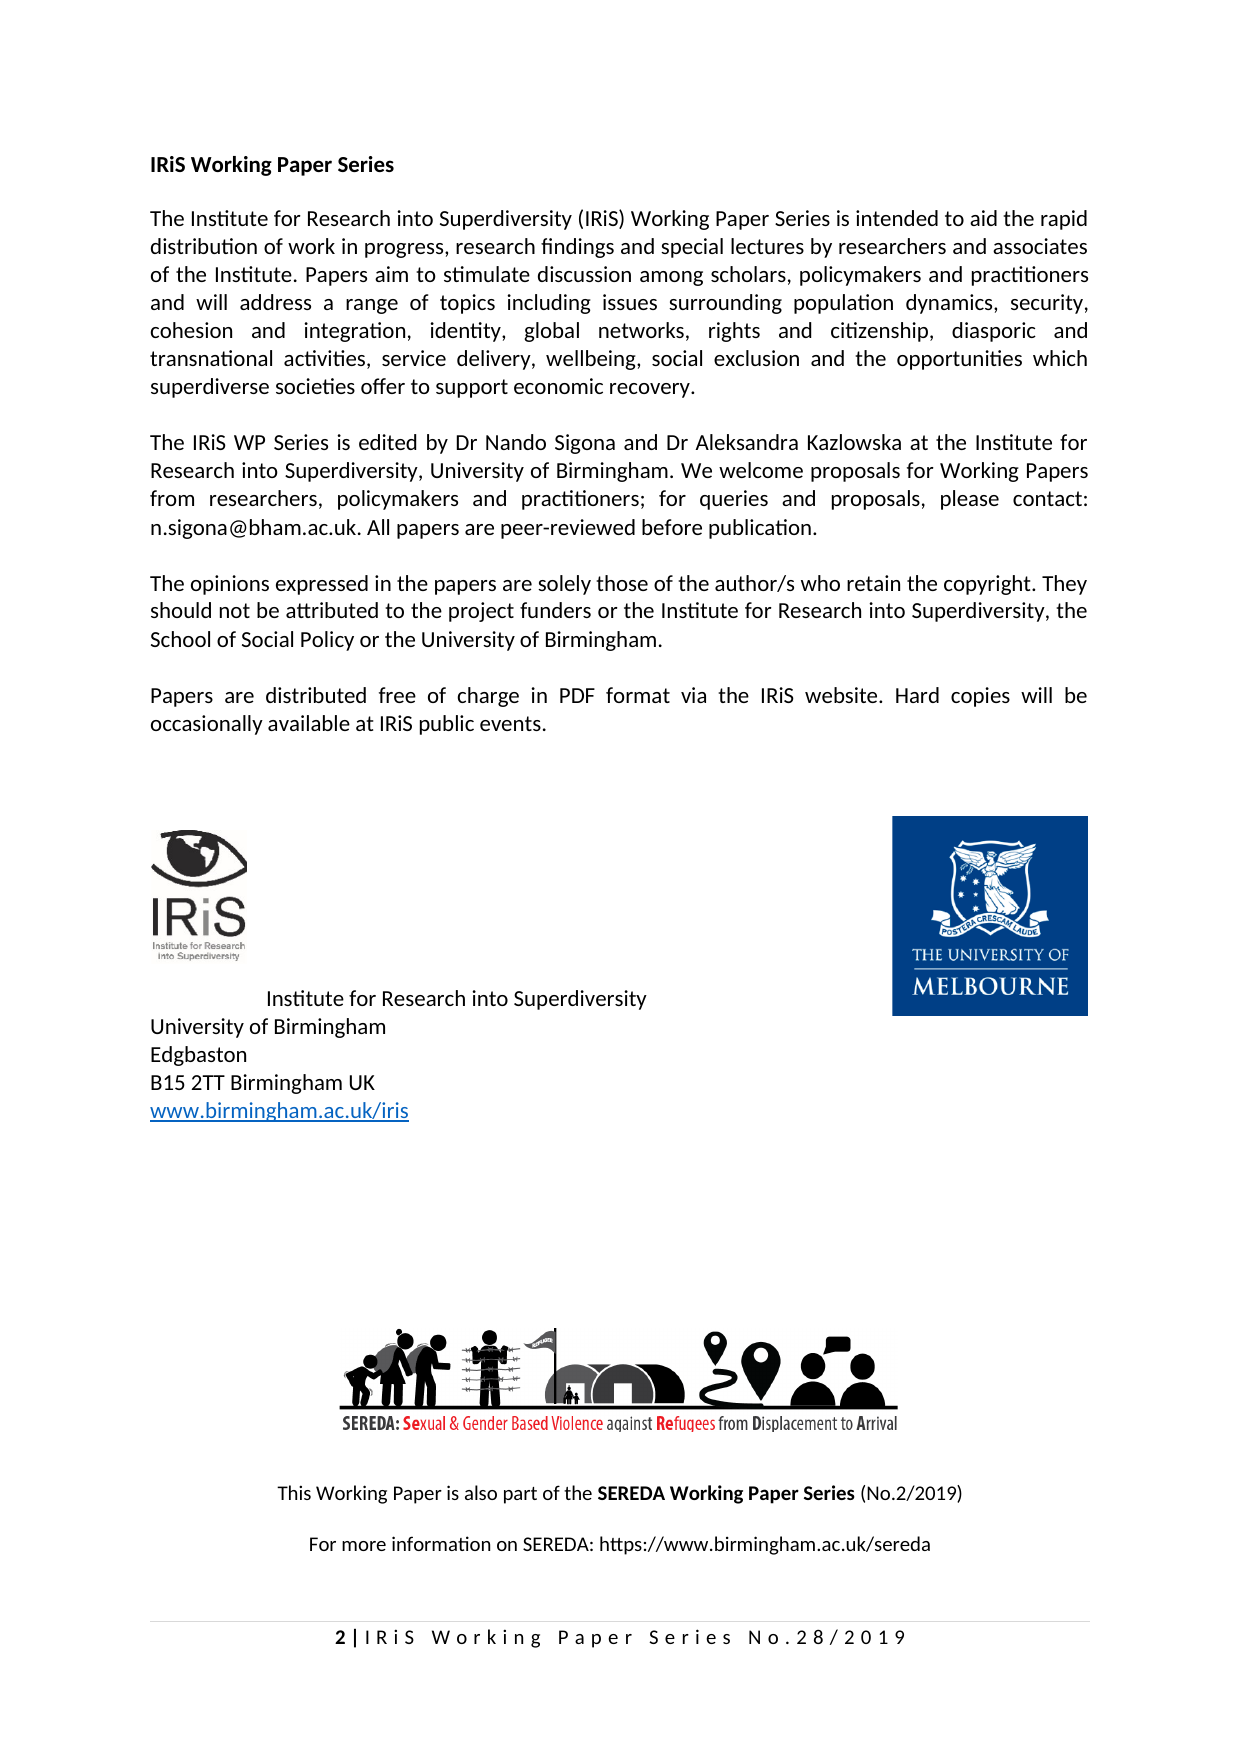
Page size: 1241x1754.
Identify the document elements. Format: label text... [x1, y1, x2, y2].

picture [891, 816, 1088, 1013]
text IRiS Working Paper Series [150, 150, 1090, 178]
picture [338, 1328, 898, 1432]
text This Working Paper is also part of the SEREDA Working Paper Series (No.2/2019) For more information on SEREDA: https://www.birmingham.ac.uk/sereda [150, 1480, 1090, 1556]
text The Institute for Research into Superdiversity (IRiS) Working Paper Series is intended to aid the rapid distribution of work in progress, research findings and special lectures by researchers and associates of the Institute. Papers aim to stimulate discussion among scholars, policymakers and practitioners and will address a range of topics including issues surrounding population dynamics, security, cohesion and integration, identity, global networks, rights and citizenship, diasporic and transnational activities, service delivery, wellbeing, social exclusion and the opportunities which superdiverse societies offer to support economic recovery. [150, 204, 1090, 401]
picture [150, 830, 247, 962]
text The opinions expressed in the papers are solely those of the author/s who retain the copyright. They should not be attributed to the project funders or the Institute for Research into Superdiversity, the School of Social Policy or the University of Birmingham. [150, 569, 1090, 653]
text Institute for Research into Superdiversity University of Birmingham Edgbaston B15 2TT Birmingham UK www.birmingham.ac.uk/iris [150, 984, 1090, 1124]
text The IRiS WP Series is edited by Dr Nando Sigona and Dr Aleksandra Kazlowska at the Institute for Research into Superdiversity, University of Birmingham. We welcome proposals for Working Papers from researchers, policymakers and practitioners; for queries and proposals, please contact: n.sigona@bham.ac.uk. All papers are peer-reviewed before publication. [150, 428, 1090, 541]
text Papers are distributed free of charge in PDF format via the IRiS website. Hard copies will be occasionally available at IRiS public events. [150, 681, 1090, 737]
